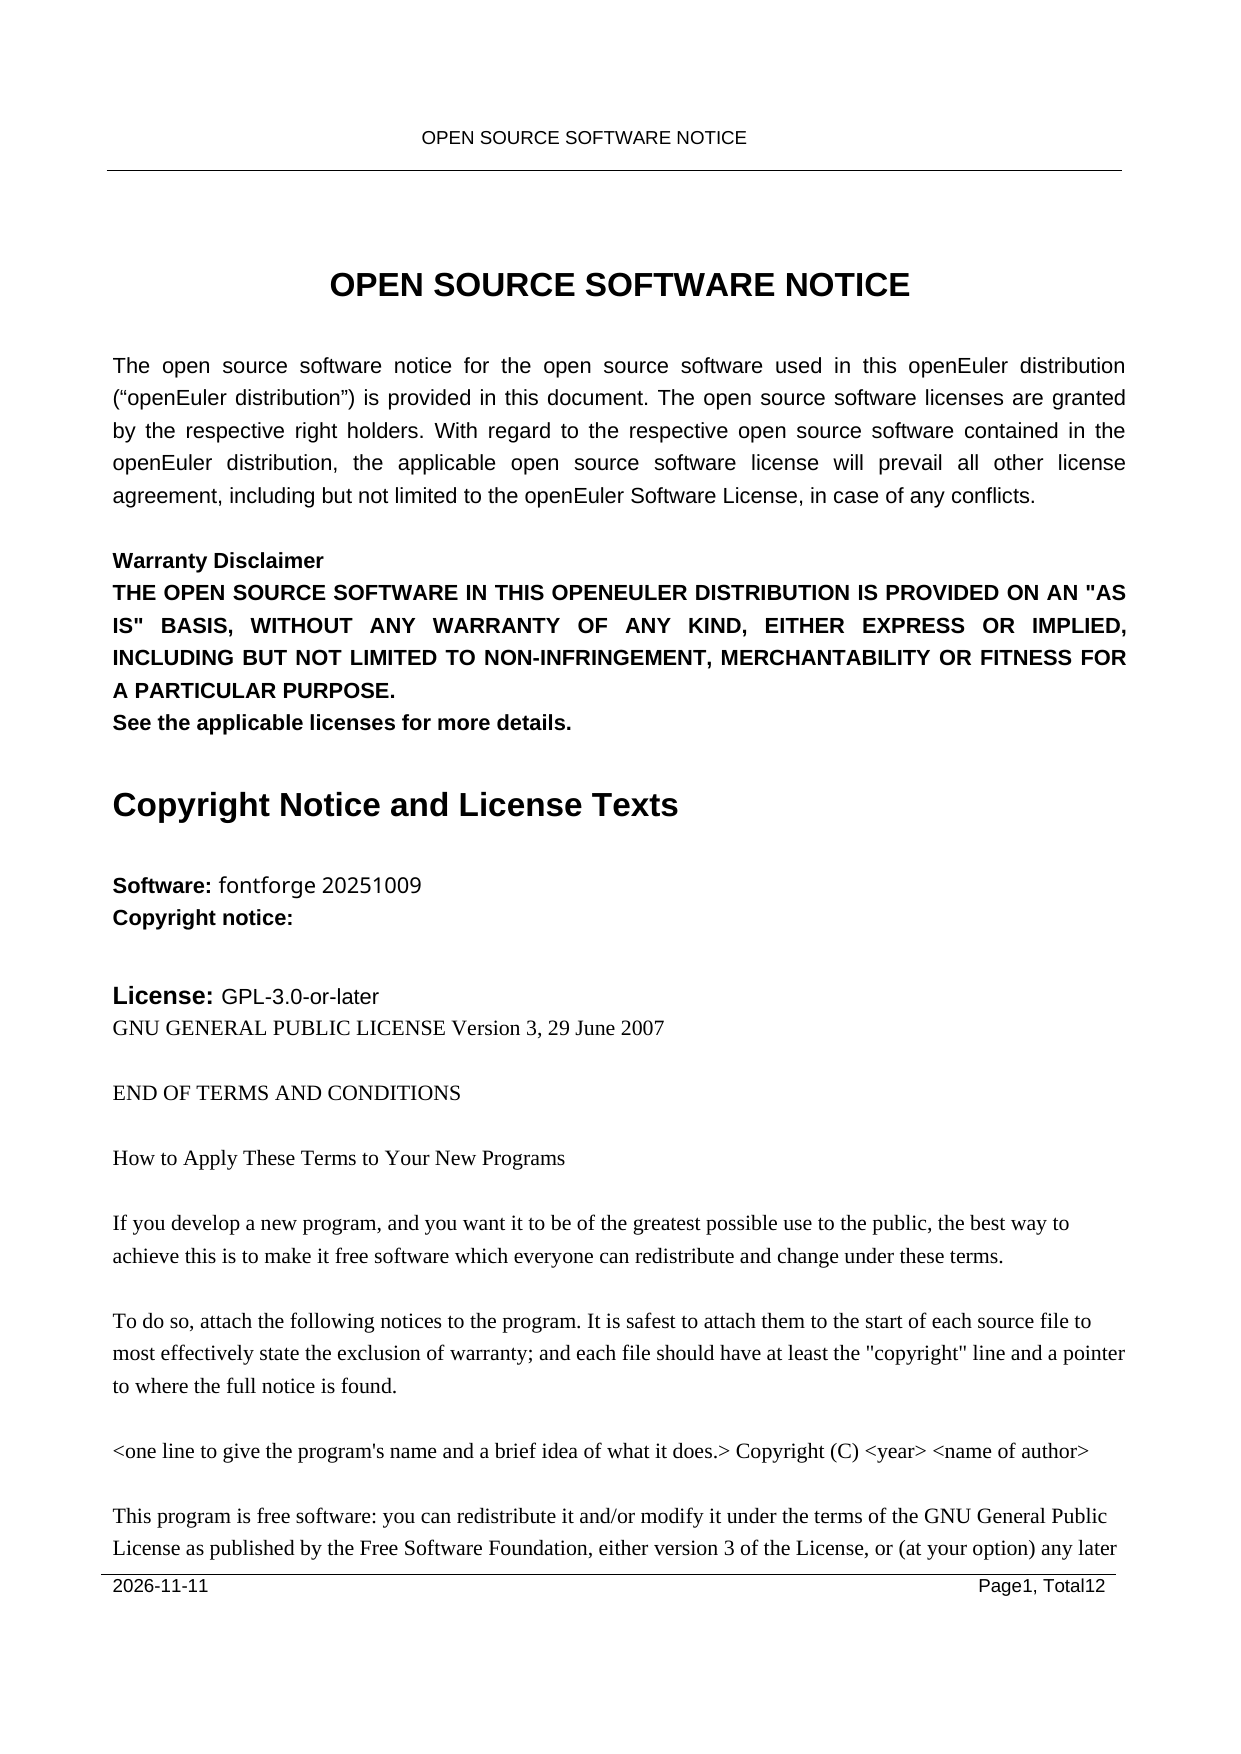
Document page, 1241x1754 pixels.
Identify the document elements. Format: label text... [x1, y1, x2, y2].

text THE OPEN SOURCE SOFTWARE IN THIS OPENEULER DISTRIBUTION IS PROVIDED ON AN "AS IS" BASIS, WITHOUT ANY WARRANTY OF ANY KIND, EITHER EXPRESS OR IMPLIED, INCLUDING BUT NOT LIMITED TO NON-INFRINGEMENT, MERCHANTABILITY OR FITNESS FOR A PARTICULAR PURPOSE. See the applicable licenses for more details. [112, 576, 1128, 739]
text Warranty Disclaimer [112, 544, 1128, 576]
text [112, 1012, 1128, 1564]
title Software: fontforge 20251009 [112, 869, 1128, 901]
text License: GPL-3.0-or-later [112, 979, 1128, 1012]
text The open source software notice for the open source software used in this openEuler distribution (“openEuler distribution”) is provided in this document. The open source software licenses are granted by the respective right holders. With regard to the respective open source software contained in the openEuler distribution, the applicable open source software license will prevail all other license agreement, including but not limited to the openEuler Software License, in case of any conflicts. [112, 349, 1128, 511]
text Copyright Notice and License Texts [112, 771, 1128, 836]
text Copyright notice: [112, 901, 1128, 934]
text OPEN SOURCE SOFTWARE NOTICE [112, 251, 1128, 316]
